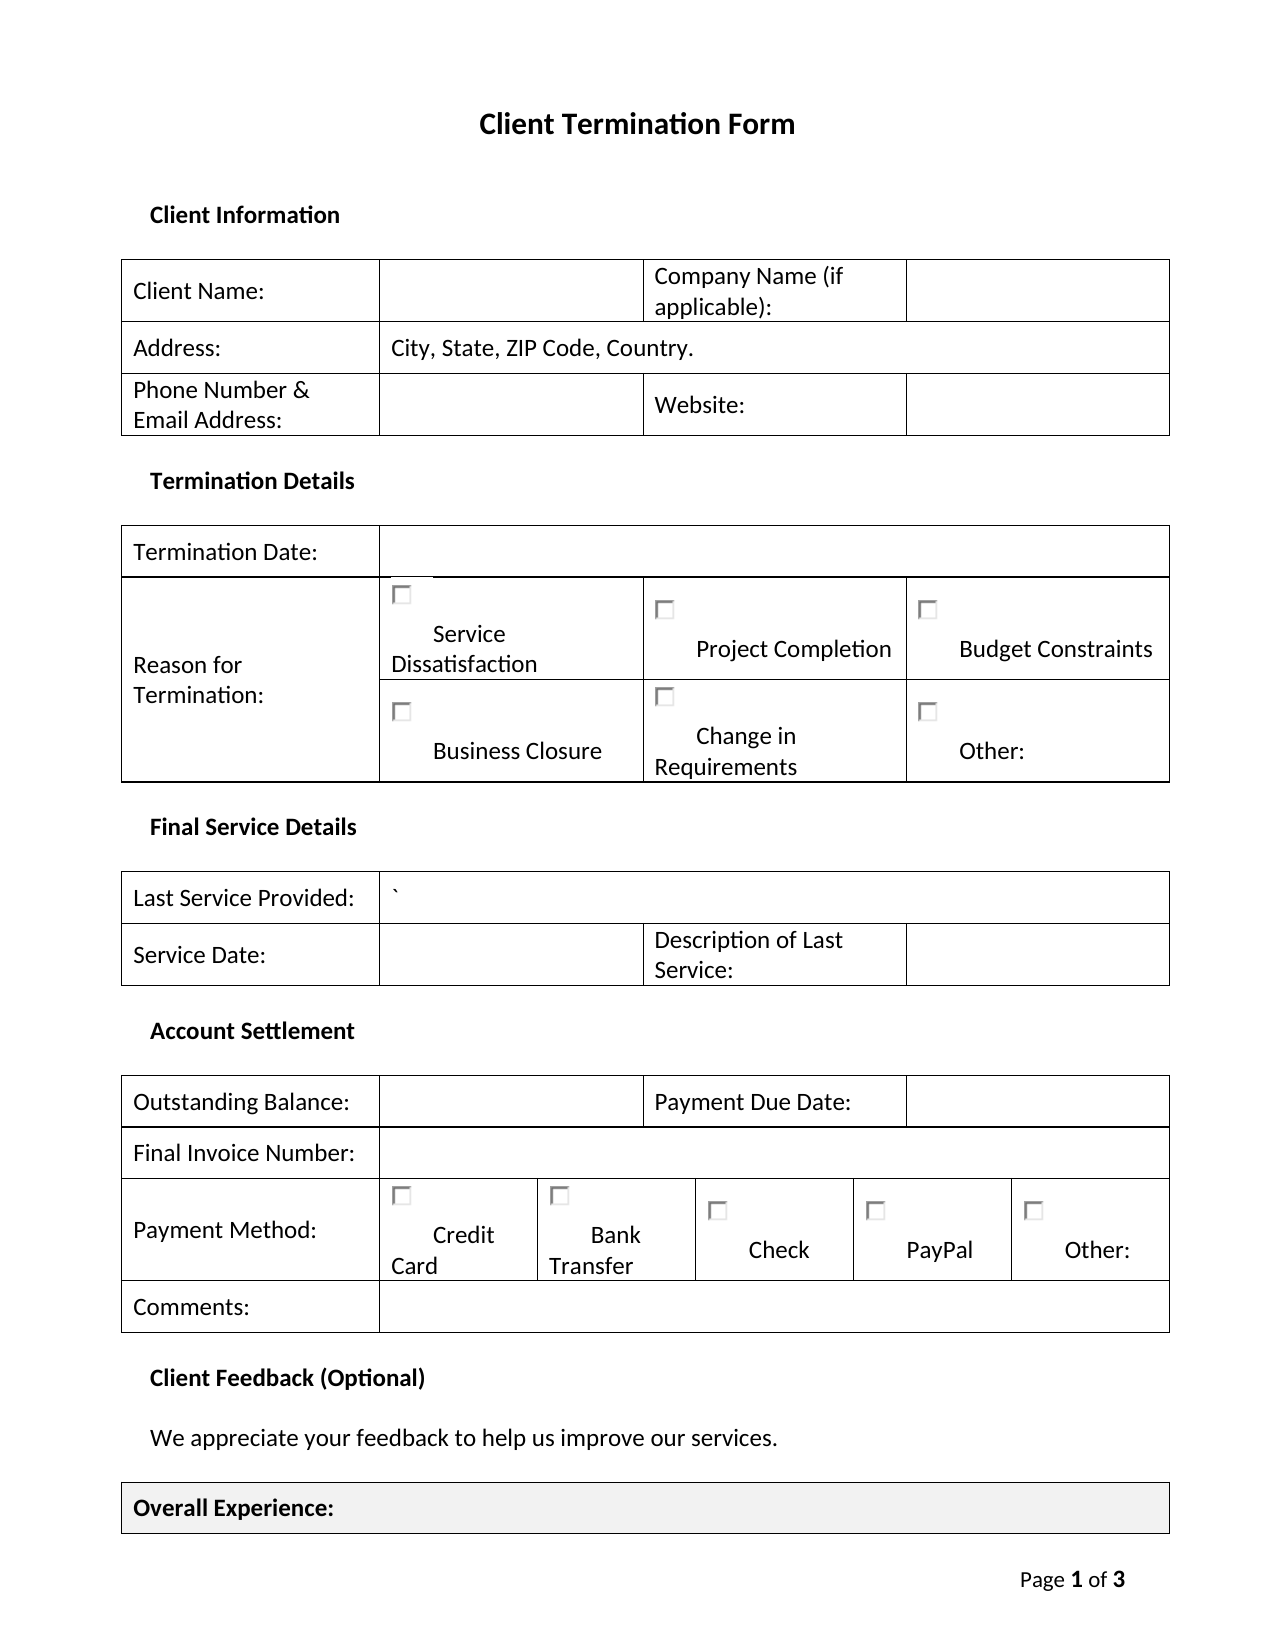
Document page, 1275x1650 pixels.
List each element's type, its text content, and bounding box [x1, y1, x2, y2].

text Client Information [150, 199, 1125, 230]
table_cell Phone Number & Email Address: [122, 374, 379, 435]
table_header [380, 526, 1169, 576]
table_cell Business Closure [380, 680, 643, 781]
table_cell Project Completion [644, 578, 906, 679]
table_cell [380, 1128, 1169, 1178]
table_header [907, 260, 1169, 321]
table_cell Budget Constraints [907, 578, 1169, 679]
table_header ` [380, 872, 1169, 923]
text Client Feedback (Optional) [150, 1362, 1125, 1393]
table_header Client Name: [122, 260, 379, 321]
table_cell [380, 374, 643, 435]
table_cell Comments: [122, 1281, 379, 1332]
table_header Company Name (if applicable): [644, 260, 906, 321]
table_cell [380, 1281, 1169, 1332]
table_cell Payment Method: [122, 1179, 379, 1280]
table_header [380, 260, 643, 321]
table_cell City, State, ZIP Code, Country. [380, 322, 1169, 373]
table_cell [907, 924, 1169, 985]
text Account Settlement [150, 1015, 1125, 1046]
table_cell [907, 374, 1169, 435]
text Termination Details [150, 465, 1125, 496]
table_header Payment Due Date: [644, 1076, 906, 1126]
table_cell Reason for Termination: [122, 578, 379, 781]
table_cell Other: [1012, 1179, 1169, 1280]
table_header Overall Experience: [122, 1483, 1169, 1533]
text We appreciate your feedback to help us improve our services. [150, 1422, 1125, 1452]
table_cell Change in Requirements [644, 680, 906, 781]
table_cell Service Date: [122, 924, 379, 985]
table_cell [380, 924, 643, 985]
table_header [907, 1076, 1169, 1126]
table_header Last Service Provided: [122, 872, 379, 923]
table_cell Service Dissatisfaction [380, 578, 643, 679]
table_header Termination Date: [122, 526, 379, 576]
table_cell Website: [644, 374, 906, 435]
table_header [380, 1076, 643, 1126]
table_cell Final Invoice Number: [122, 1128, 379, 1178]
table_cell Credit Card [380, 1179, 537, 1280]
table_cell Description of Last Service: [644, 924, 906, 985]
table_cell Other: [907, 680, 1169, 781]
table_cell Check [696, 1179, 853, 1280]
table_header Outstanding Balance: [122, 1076, 379, 1126]
table_cell PayPal [854, 1179, 1011, 1280]
table_cell Address: [122, 322, 379, 373]
text Final Service Details [150, 812, 1125, 842]
table_cell Bank Transfer [538, 1179, 695, 1280]
